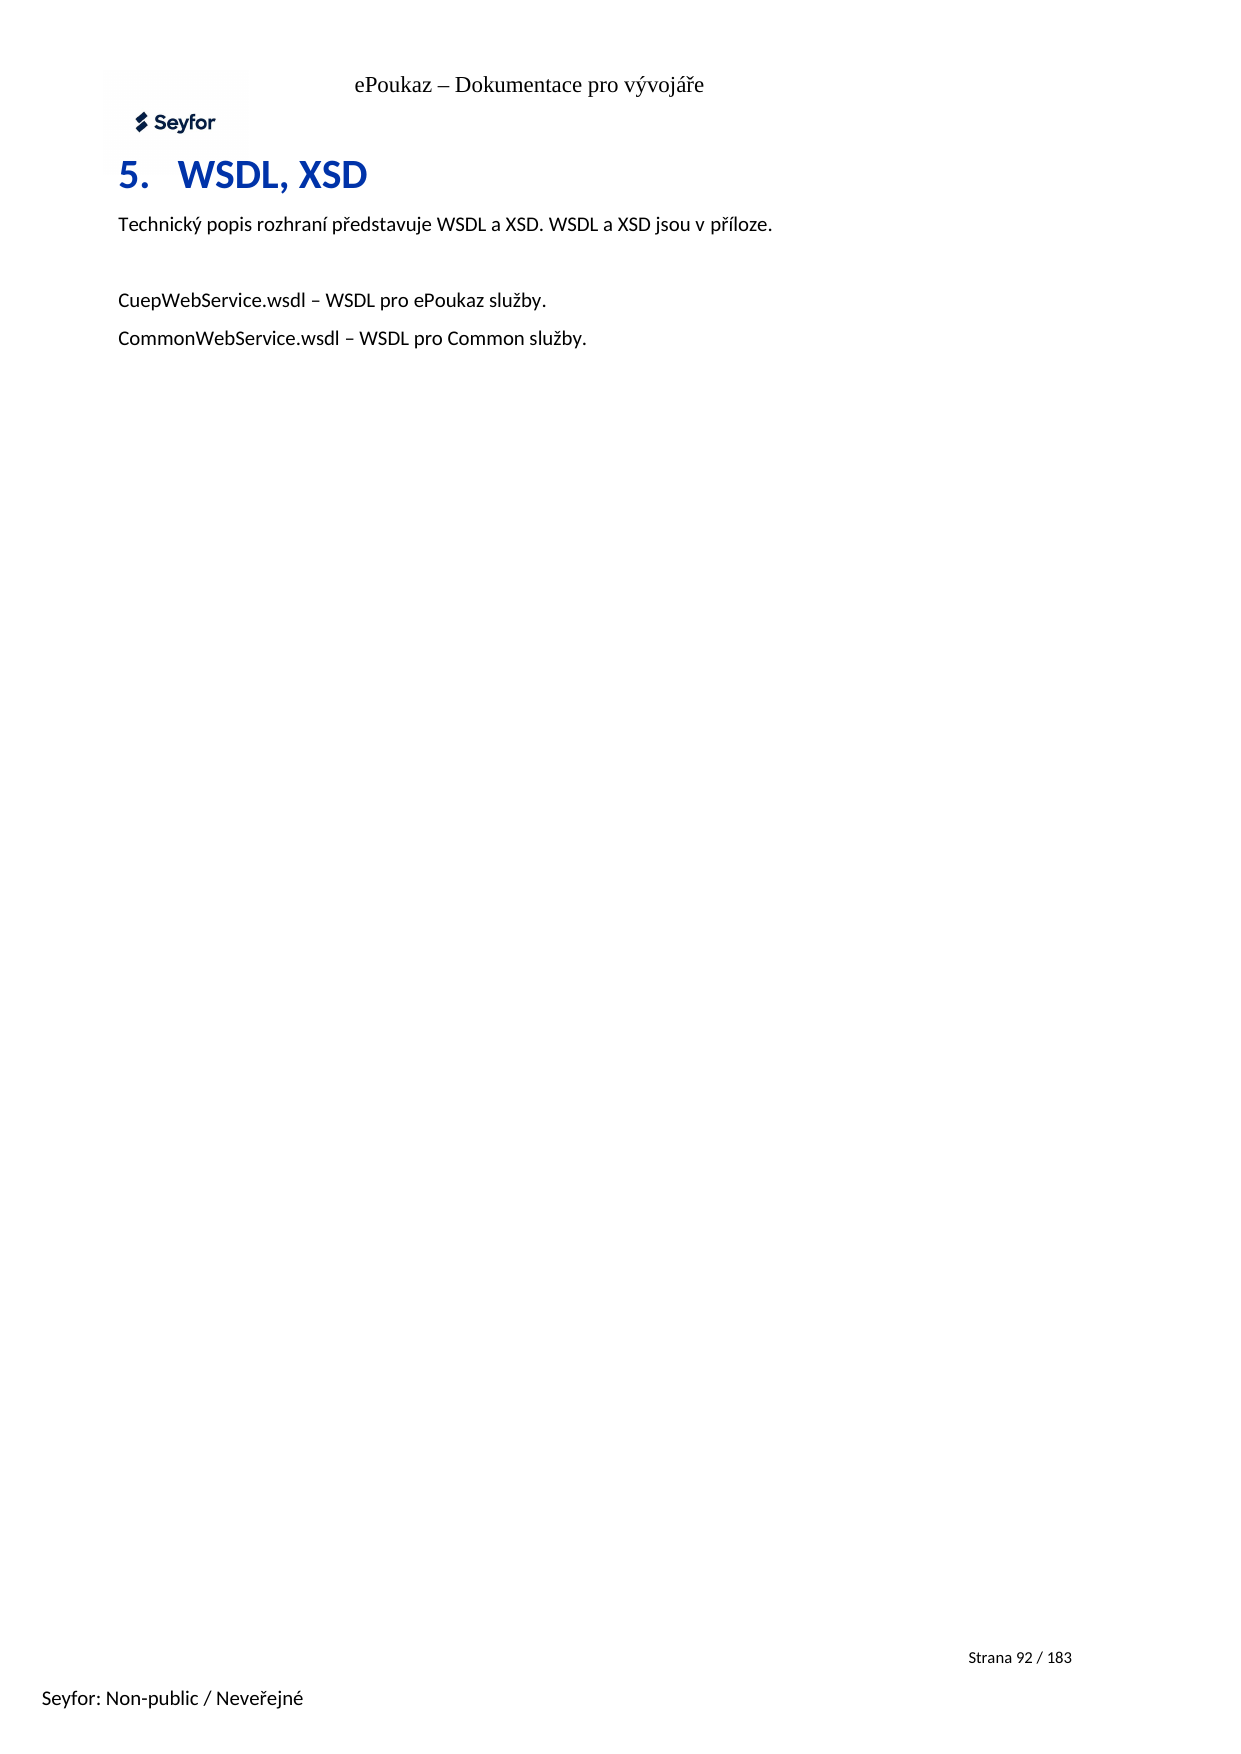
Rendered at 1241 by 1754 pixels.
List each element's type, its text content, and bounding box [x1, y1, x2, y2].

text CommonWebService.wsdl – WSDL pro Common služby. [118, 325, 1122, 350]
picture [102, 70, 249, 175]
text CuepWebService.wsdl – WSDL pro ePoukaz služby. [118, 287, 1122, 312]
text WSDL, XSD [118, 148, 1122, 198]
text Technický popis rozhraní představuje WSDL a XSD. WSDL a XSD jsou v příloze. [118, 211, 1122, 236]
